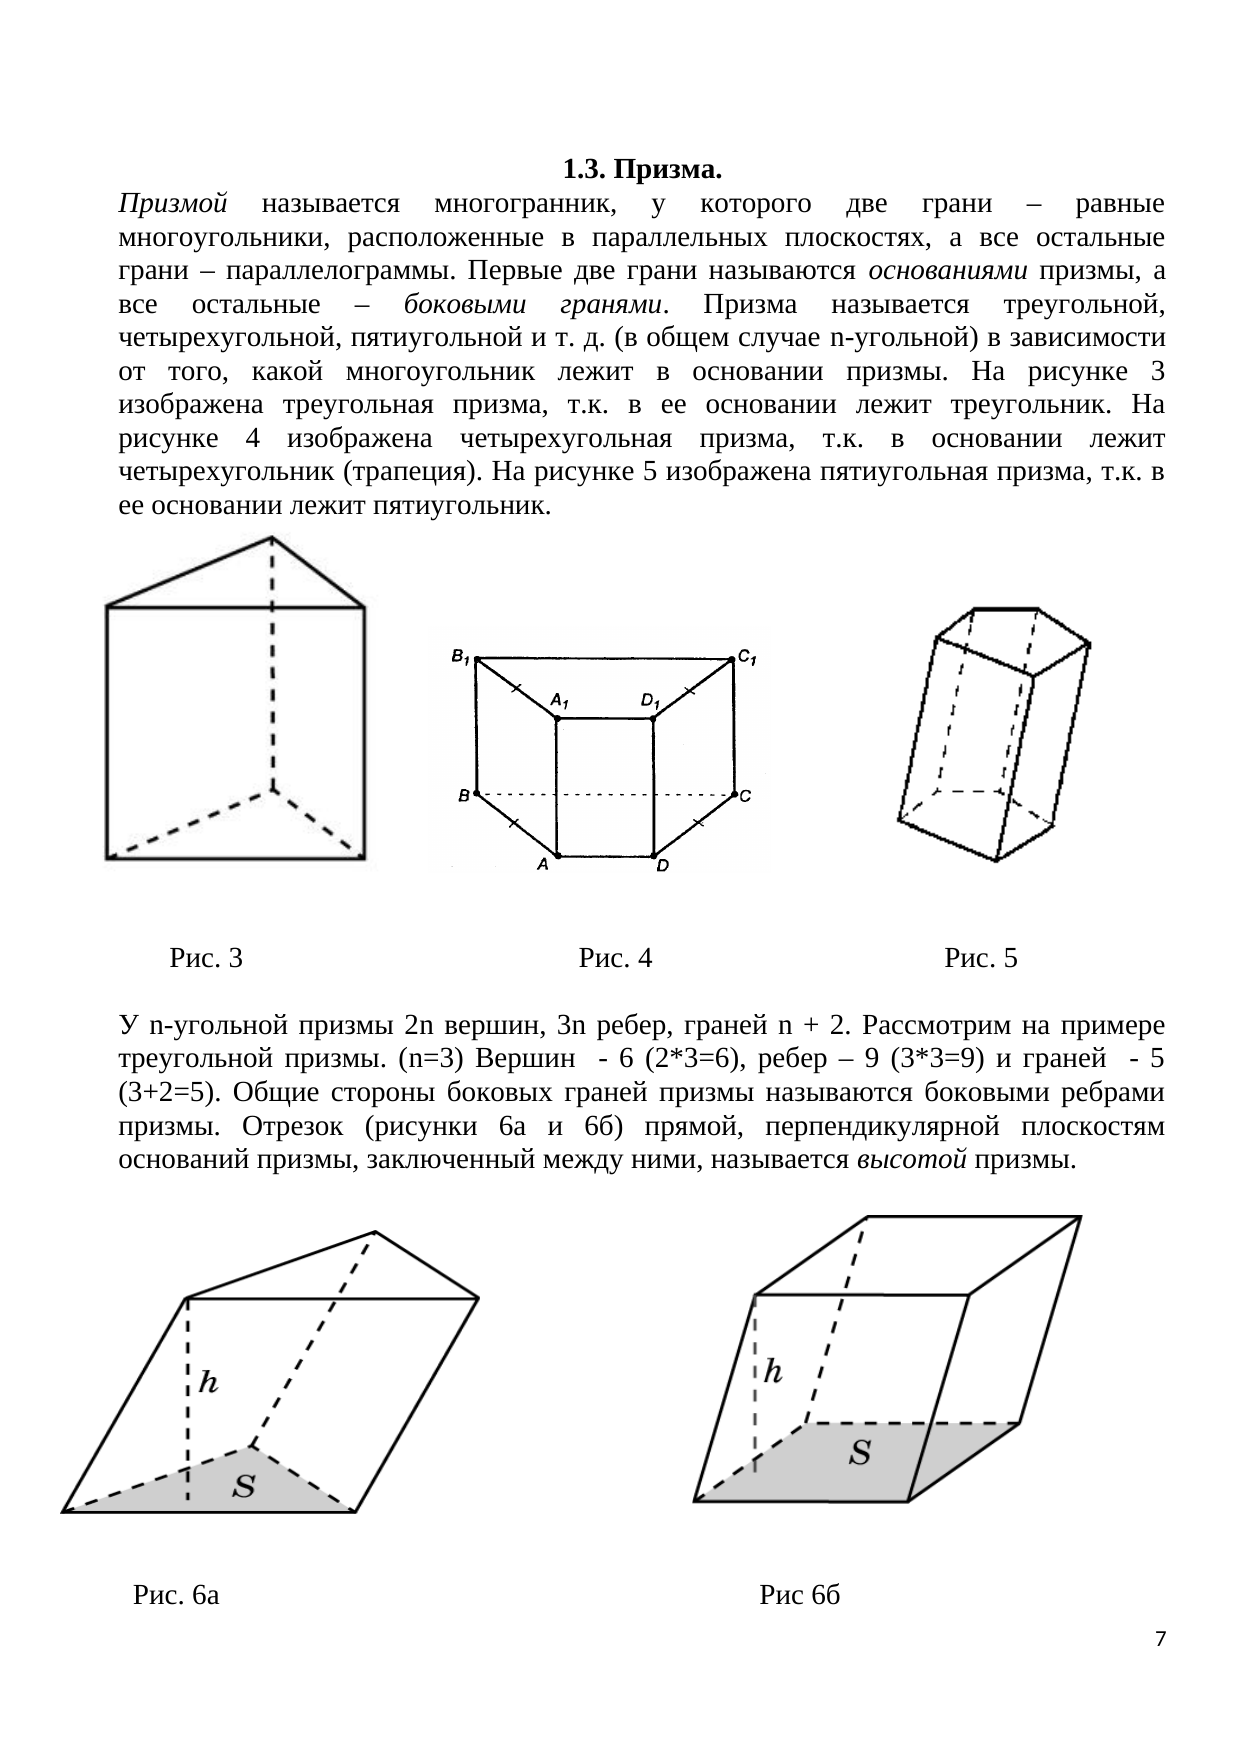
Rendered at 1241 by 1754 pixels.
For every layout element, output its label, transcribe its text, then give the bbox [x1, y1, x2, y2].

text Рис. 3 Рис. 4 Рис. 5 [118, 940, 1166, 973]
text Рис. 6а Рис 6б [118, 1577, 1166, 1611]
picture [78, 520, 416, 873]
text 1.3. Призма. [118, 152, 1166, 185]
picture [891, 601, 1092, 882]
text Призмой называется многогранник, у которого две грани – равные многоугольники, расположенные в параллельных плоскостях, а все остальные грани – параллелограммы. Первые две грани называются основаниями призмы, а все остальные – боковыми гранями. Призма называется треугольной, четырехугольной, пятиугольной и т. д. (в общем случае n-угольной) в зависимости от того, какой многоугольник лежит в основании призмы. На рисунке 3 изображена треугольная призма, т.к. в ее основании лежит треугольник. На рисунке 4 изображена четырехугольная призма, т.к. в основании лежит четырехугольник (трапеция). На рисунке 5 изображена пятиугольная призма, т.к. в ее основании лежит пятиугольник. [118, 185, 1166, 521]
picture [427, 626, 772, 873]
text У n-угольной призмы 2n вершин, 3n ребер, граней n + 2. Рассмотрим на примере треугольной призмы. (n=3) Вершин - 6 (2*3=6), ребер – 9 (3*3=9) и граней - 5 (3+2=5). Общие стороны боковых граней призмы называются боковыми ребрами призмы. Отрезок (рисунки 6а и 6б) прямой, перпендикулярной плоскостям оснований призмы, заключенный между ними, называется высотой призмы. [118, 1007, 1166, 1175]
